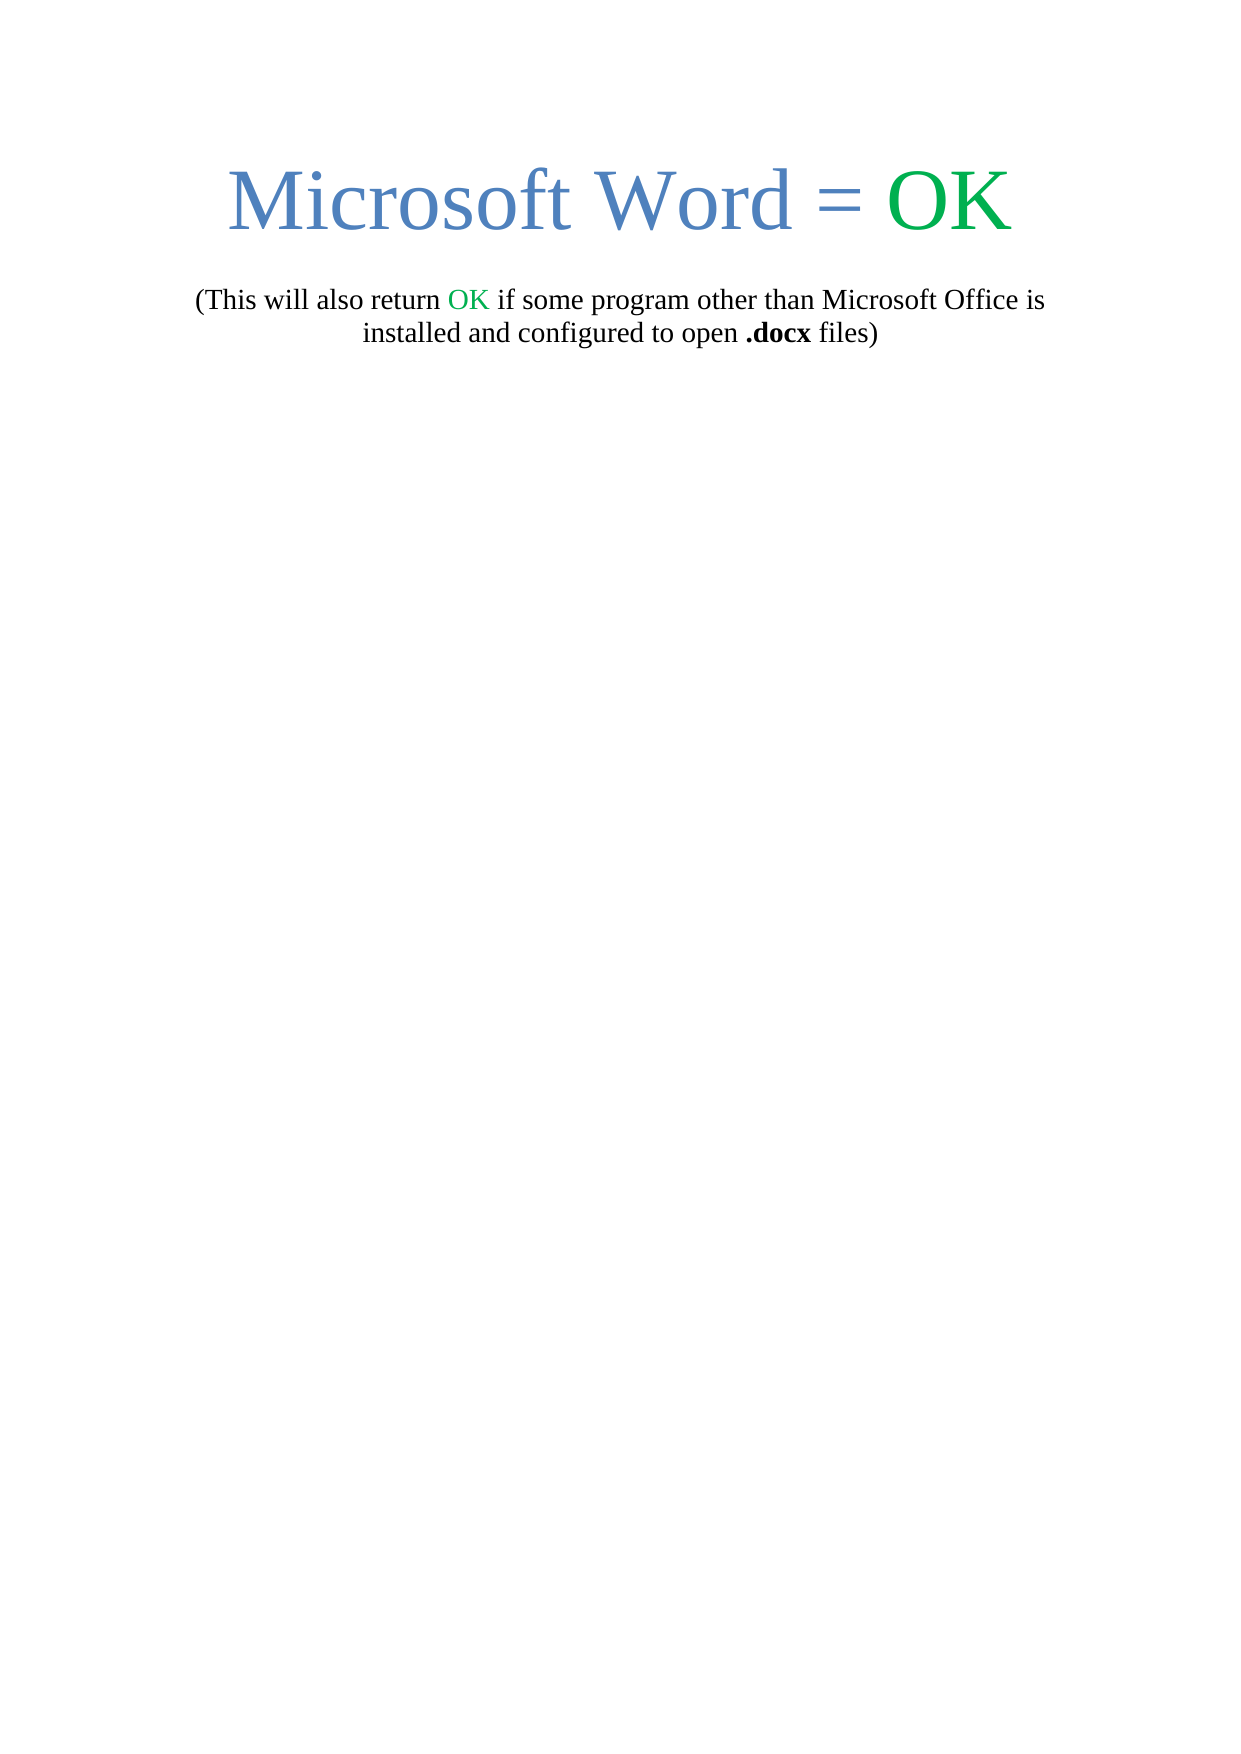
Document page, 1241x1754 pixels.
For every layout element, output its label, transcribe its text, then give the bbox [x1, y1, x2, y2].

text Microsoft Word = OK [177, 148, 1063, 248]
text (This will also return OK if some program other than Microsoft Office is installed and configured to open .docx files) [177, 282, 1063, 349]
